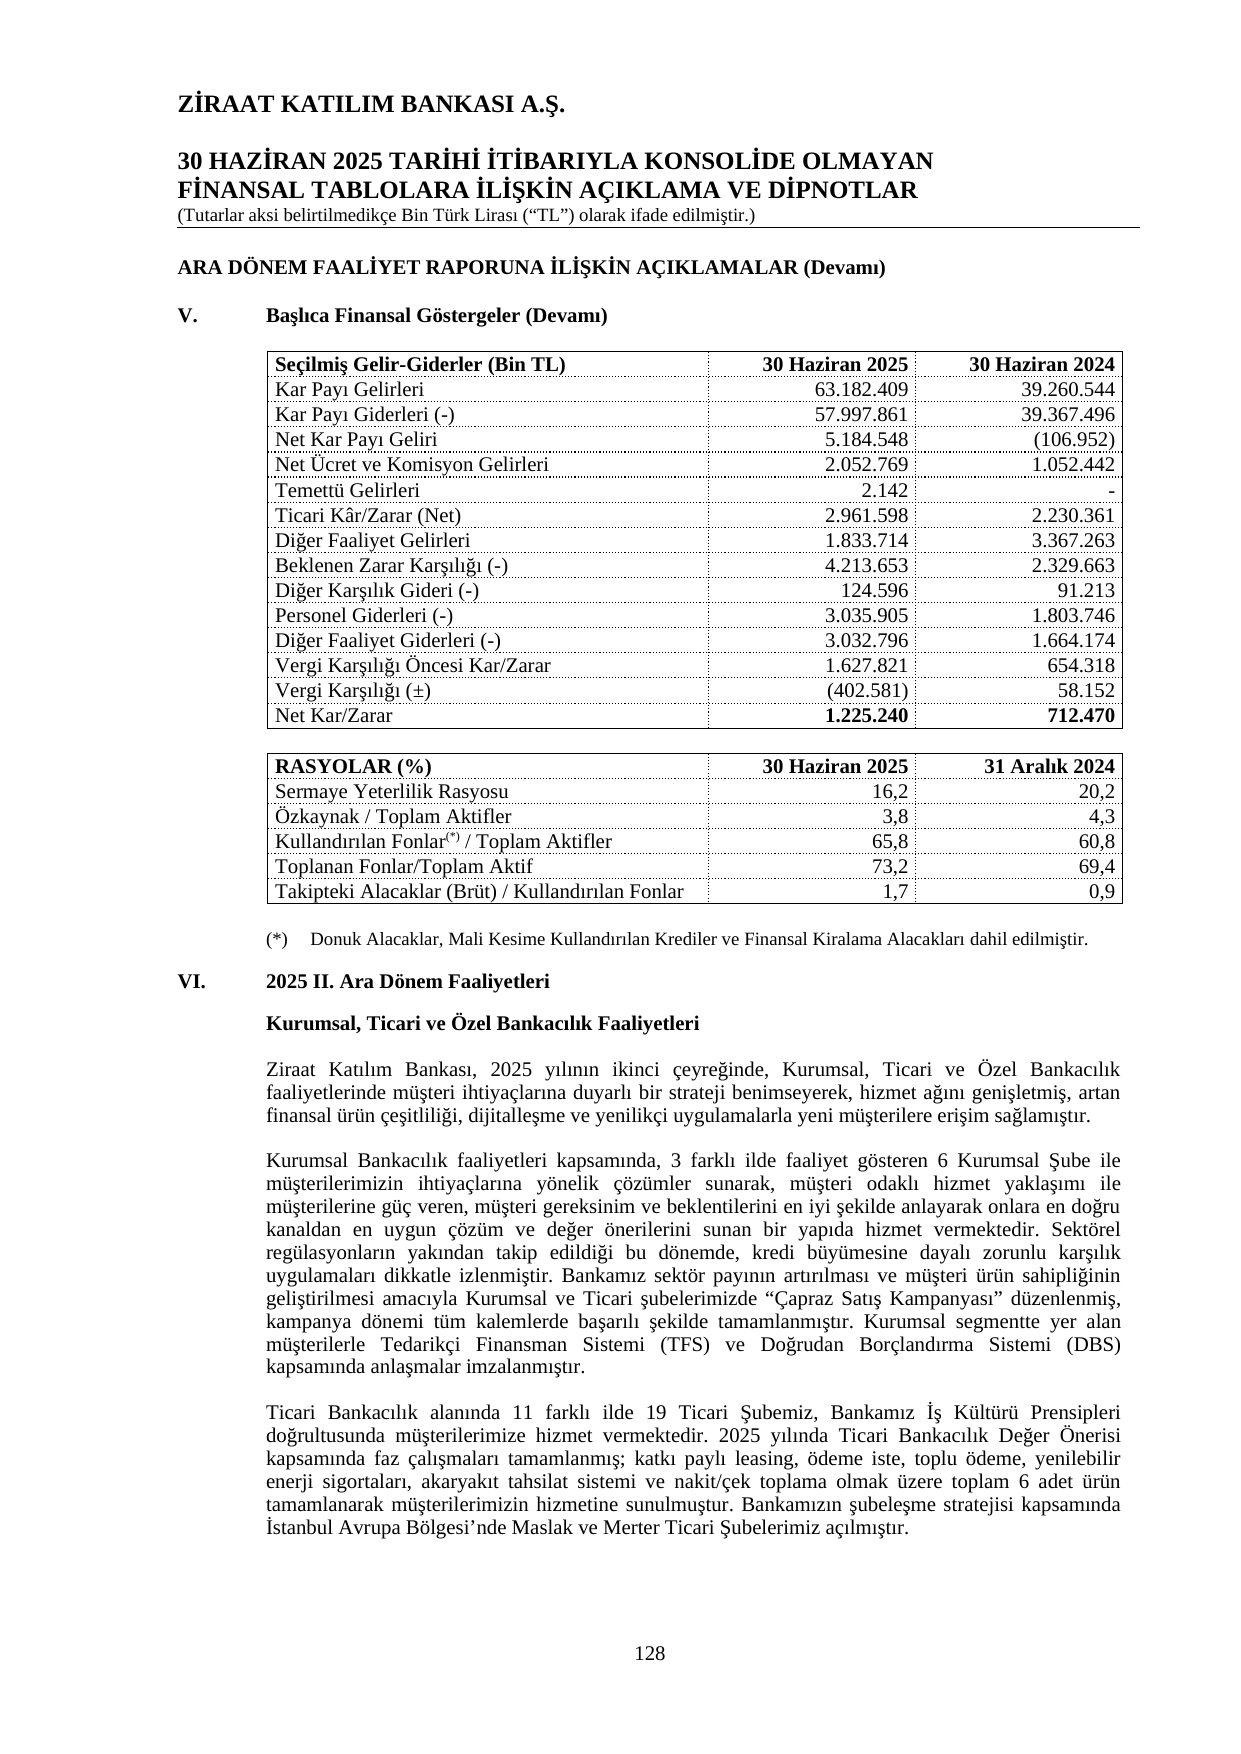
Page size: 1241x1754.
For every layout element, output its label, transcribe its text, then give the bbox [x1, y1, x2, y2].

list Başlıca Finansal Göstergeler (Devamı) [177, 303, 1122, 327]
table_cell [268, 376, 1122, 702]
text (*) Donuk Alacaklar, Mali Kesime Kullandırılan Krediler ve Finansal Kiralama Alacakları dahil edilmiştir. [266, 928, 1122, 950]
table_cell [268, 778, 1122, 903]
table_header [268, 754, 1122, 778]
text Kurumsal Bankacılık faaliyetleri kapsamında, 3 farklı ilde faaliyet gösteren 6 Kurumsal Şube ile müşterilerimizin ihtiyaçlarına yönelik çözümler sunarak, müşteri odaklı hizmet yaklaşımı ile müşterilerine güç veren, müşteri gereksinim ve beklentilerini en iyi şekilde anlayarak onlara en doğru kanaldan en uygun çözüm ve değer önerilerini sunan bir yapıda hizmet vermektedir. Sektörel regülasyonların yakından takip edildiği bu dönemde, kredi büyümesine dayalı zorunlu karşılık uygulamaları dikkatle izlenmiştir. Bankamız sektör payının artırılması ve müşteri ürün sahipliğinin geliştirilmesi amacıyla Kurumsal ve Ticari şubelerimizde “Çapraz Satış Kampanyası” düzenlenmiş, kampanya dönemi tüm kalemlerde başarılı şekilde tamamlanmıştır. Kurumsal segmentte yer alan müşterilerle Tedarikçi Finansman Sistemi (TFS) ve Doğrudan Borçlandırma Sistemi (DBS) kapsamında anlaşmalar imzalanmıştır. [266, 1149, 1122, 1378]
text Ziraat Katılım Bankası, 2025 yılının ikinci çeyreğinde, Kurumsal, Ticari ve Özel Bankacılık faaliyetlerinde müşteri ihtiyaçlarına duyarlı bir strateji benimseyerek, hizmet ağını genişletmiş, artan finansal ürün çeşitliliği, dijitalleşme ve yenilikçi uygulamalarla yeni müşterilere erişim sağlamıştır. [266, 1058, 1122, 1127]
text ARA DÖNEM FAALİYET RAPORUNA İLİŞKİN AÇIKLAMALAR (Devamı) [177, 255, 1122, 279]
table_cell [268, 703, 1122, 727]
list 2025 II. Ara Dönem Faaliyetleri [177, 969, 1122, 993]
text Kurumsal, Ticari ve Özel Bankacılık Faaliyetleri [266, 1012, 1122, 1035]
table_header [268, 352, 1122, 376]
text Ticari Bankacılık alanında 11 farklı ilde 19 Ticari Şubemiz, Bankamız İş Kültürü Prensipleri doğrultusunda müşterilerimize hizmet vermektedir. 2025 yılında Ticari Bankacılık Değer Önerisi kapsamında faz çalışmaları tamamlanmış; katkı paylı leasing, ödeme iste, toplu ödeme, yenilebilir enerji sigortaları, akaryakıt tahsilat sistemi ve nakit/çek toplama olmak üzere toplam 6 adet ürün tamamlanarak müşterilerimizin hizmetine sunulmuştur. Bankamızın şubeleşme stratejisi kapsamında İstanbul Avrupa Bölgesi’nde Maslak ve Merter Ticari Şubelerimiz açılmıştır. [266, 1401, 1122, 1539]
